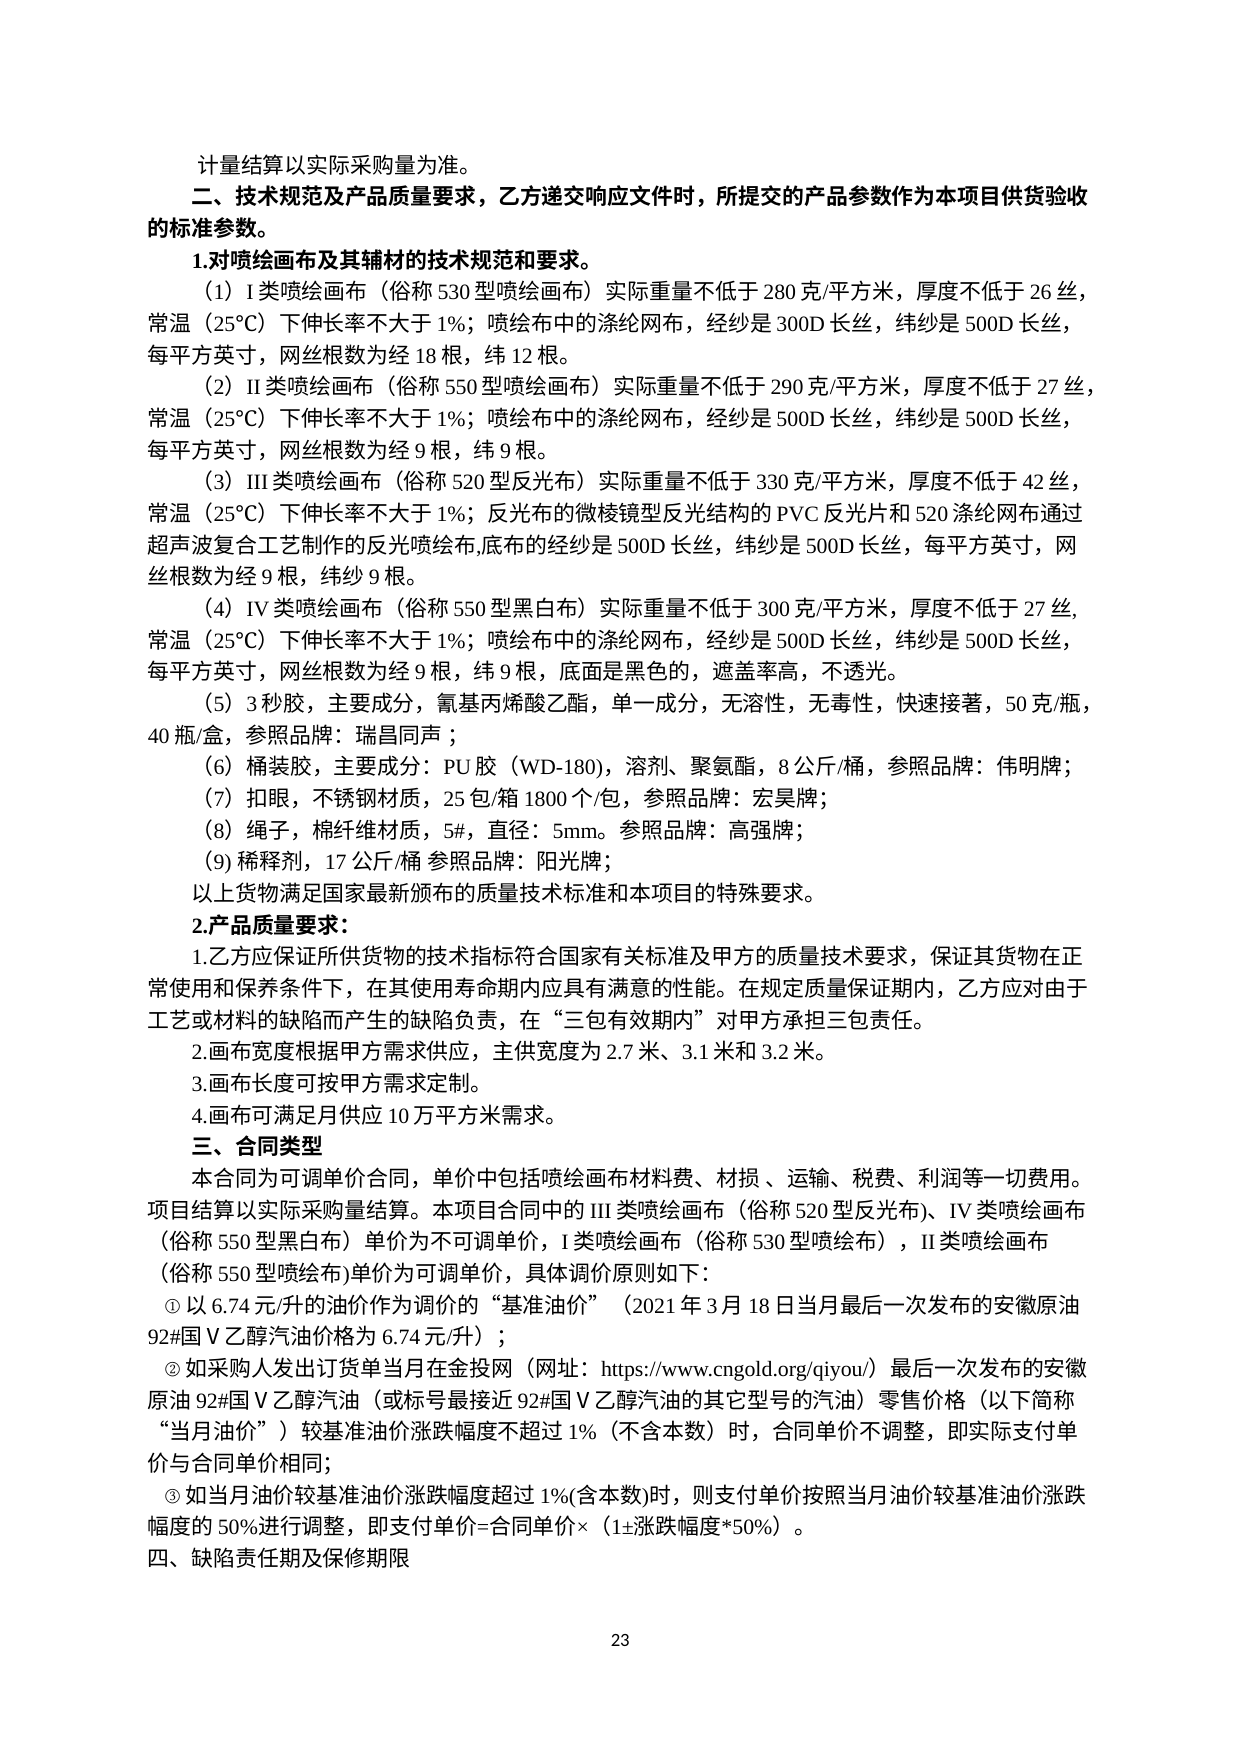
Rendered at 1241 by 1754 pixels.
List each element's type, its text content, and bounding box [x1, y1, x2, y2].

text （4）IV类喷绘画布（俗称550型黑白布）实际重量不低于300克/平方米，厚度不低于27丝,常温（25℃）下伸长率不大于1%；喷绘布中的涤纶网布，经纱是500D长丝，纬纱是500D长丝，每平方英寸，网丝根数为经9根，纬9根，底面是黑色的，遮盖率高，不透光。 [148, 591, 1092, 686]
text 1.乙方应保证所供货物的技术指标符合国家有关标准及甲方的质量技术要求，保证其货物在正常使用和保养条件下，在其使用寿命期内应具有满意的性能。在规定质量保证期内，乙方应对由于工艺或材料的缺陷而产生的缺陷负责，在“三包有效期内”对甲方承担三包责任。 [148, 939, 1092, 1034]
text （3）III类喷绘画布（俗称520型反光布）实际重量不低于330克/平方米，厚度不低于42丝，常温（25℃）下伸长率不大于1%；反光布的微棱镜型反光结构的PVC反光片和520涤纶网布通过超声波复合工艺制作的反光喷绘布,底布的经纱是500D长丝，纬纱是500D长丝，每平方英寸，网丝根数为经9根，纬纱9根。 [148, 464, 1092, 591]
text 以上货物满足国家最新颁布的质量技术标准和本项目的特殊要求。 [148, 876, 1092, 908]
text （8）绳子，棉纤维材质，5#，直径：5mm。参照品牌：高强牌； [148, 813, 1092, 844]
text 2.产品质量要求： [148, 908, 1092, 939]
text 二、技术规范及产品质量要求，乙方递交响应文件时，所提交的产品参数作为本项目供货验收的标准参数。 [148, 179, 1092, 243]
text （9) 稀释剂，17公斤/桶 参照品牌：阳光牌； [148, 844, 1092, 876]
text 计量结算以实际采购量为准。 [148, 148, 1092, 179]
text 三、合同类型 [148, 1129, 1092, 1161]
text 四、缺陷责任期及保修期限 [148, 1541, 1092, 1573]
text 4.画布可满足月供应10万平方米需求。 [148, 1098, 1092, 1129]
text 本合同为可调单价合同，单价中包括喷绘画布材料费、材损 、运输、税费、利润等一切费用。项目结算以实际采购量结算。本项目合同中的III类喷绘画布（俗称520型反光布)、IV类喷绘画布（俗称550型黑白布）单价为不可调单价，I类喷绘画布（俗称530型喷绘布），II类喷绘画布（俗称550型喷绘布)单价为可调单价，具体调价原则如下： ①以6.74元/升的油价作为调价的“基准油价”（2021年3月18日当月最后一次发布的安徽原油92#国Ⅴ乙醇汽油价格为6.74元/升）； ②如采购人发出订货单当月在金投网（网址：https://www.cngold.org/qiyou/）最后一次发布的安徽原油92#国Ⅴ乙醇汽油（或标号最接近92#国Ⅴ乙醇汽油的其它型号的汽油）零售价格（以下简称“当月油价”）较基准油价涨跌幅度不超过1%（不含本数）时，合同单价不调整，即实际支付单价与合同单价相同； ③如当月油价较基准油价涨跌幅度超过1%(含本数)时，则支付单价按照当月油价较基准油价涨跌幅度的50%进行调整，即支付单价=合同单价×（1±涨跌幅度*50%）。 [148, 1161, 1092, 1541]
text （1）I类喷绘画布（俗称530型喷绘画布）实际重量不低于280克/平方米，厚度不低于26丝，常温（25℃）下伸长率不大于1%；喷绘布中的涤纶网布，经纱是300D长丝，纬纱是500D长丝，每平方英寸，网丝根数为经18根，纬12根。 [148, 274, 1092, 369]
text （2）II类喷绘画布（俗称550型喷绘画布）实际重量不低于290克/平方米，厚度不低于27丝，常温（25℃）下伸长率不大于1%；喷绘布中的涤纶网布，经纱是500D长丝，纬纱是500D长丝，每平方英寸，网丝根数为经9根，纬9根。 [148, 369, 1092, 464]
text 2.画布宽度根据甲方需求供应，主供宽度为2.7米、3.1米和3.2米。 [148, 1034, 1092, 1066]
text （5）3秒胶，主要成分，氰基丙烯酸乙酯，单一成分，无溶性，无毒性，快速接著，50克/瓶，40瓶/盒，参照品牌：瑞昌同声 ； [148, 686, 1092, 749]
text （6）桶装胶，主要成分：PU胶（WD-180)，溶剂、聚氨酯，8公斤/桶，参照品牌：伟明牌； [148, 749, 1092, 781]
text 3.画布长度可按甲方需求定制。 [148, 1066, 1092, 1098]
text 1.对喷绘画布及其辅材的技术规范和要求。 [148, 243, 1092, 274]
text （7）扣眼，不锈钢材质，25包/箱1800个/包，参照品牌：宏昊牌； [148, 781, 1092, 813]
